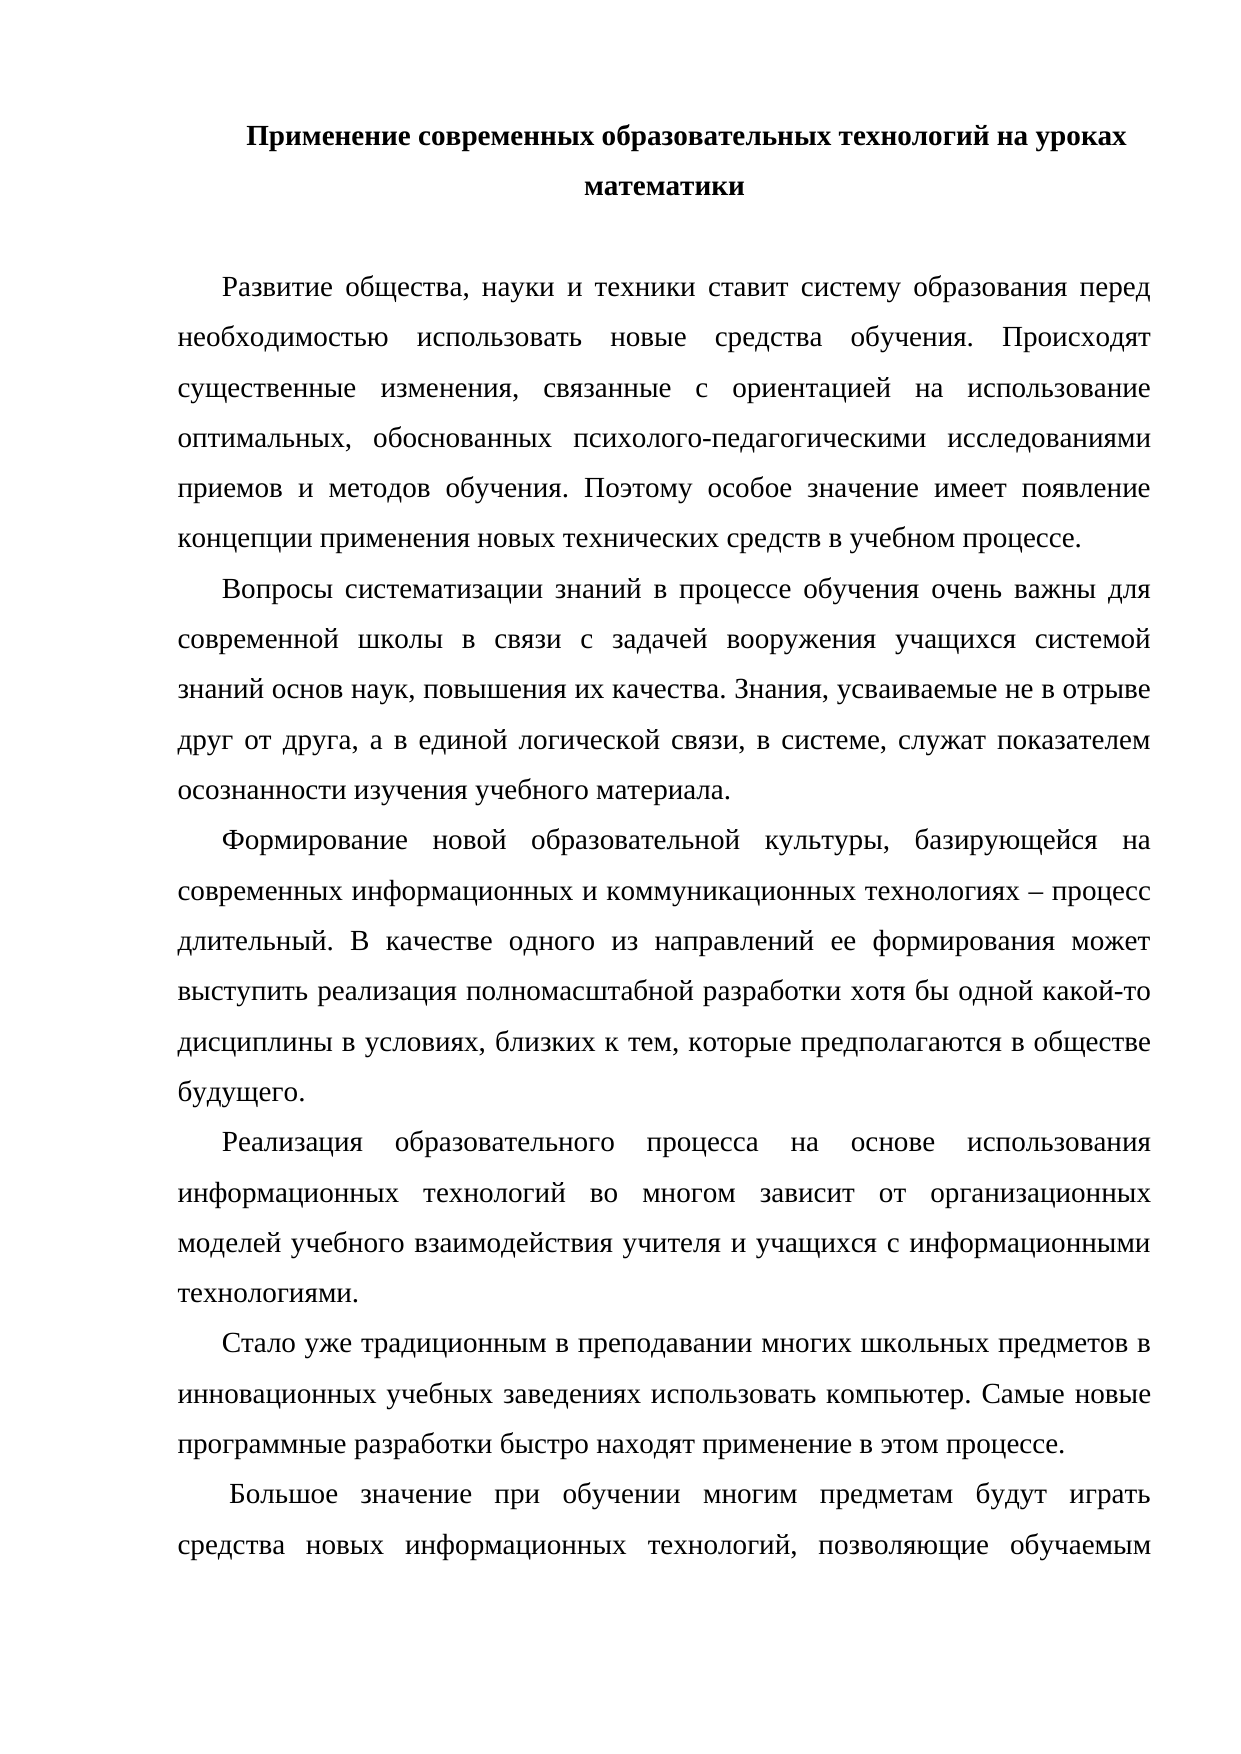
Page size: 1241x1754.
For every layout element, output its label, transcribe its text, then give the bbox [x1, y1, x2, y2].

title Стало уже традиционным в преподавании многих школьных предметов в инновационных учебных заведениях использовать компьютер. Самые новые программные разработки быстро находят применение в этом процессе. [177, 1326, 1152, 1460]
title Формирование новой образовательной культуры, базирующейся на современных информационных и коммуникационных технологиях – процесс длительный. В качестве одного из направлений ее формирования может выступить реализация полномасштабной разработки хотя бы одной какой-то дисциплины в условиях, близких к тем, которые предполагаются в обществе будущего. [177, 822, 1152, 1108]
title Вопросы систематизации знаний в процессе обучения очень важны для современной школы в связи с задачей вооружения учащихся системой знаний основ наук, повышения их качества. Знания, усваиваемые не в отрыве друг от друга, а в единой логической связи, в системе, служат показателем осознанности изучения учебного материала. [177, 571, 1152, 806]
title Применение современных образовательных технологий на уроках математики [177, 118, 1152, 202]
title Развитие общества, науки и техники ставит систему образования перед необходимостью использовать новые средства обучения. Происходят существенные изменения, связанные с ориентацией на использование оптимальных, обоснованных психолого-педагогическими исследованиями приемов и методов обучения. Поэтому особое значение имеет появление концепции применения новых технических средств в учебном процессе. [177, 269, 1152, 554]
title Реализация образовательного процесса на основе использования информационных технологий во многом зависит от организационных моделей учебного взаимодействия учителя и учащихся с информационными технологиями. [177, 1124, 1152, 1309]
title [177, 1477, 1152, 1560]
